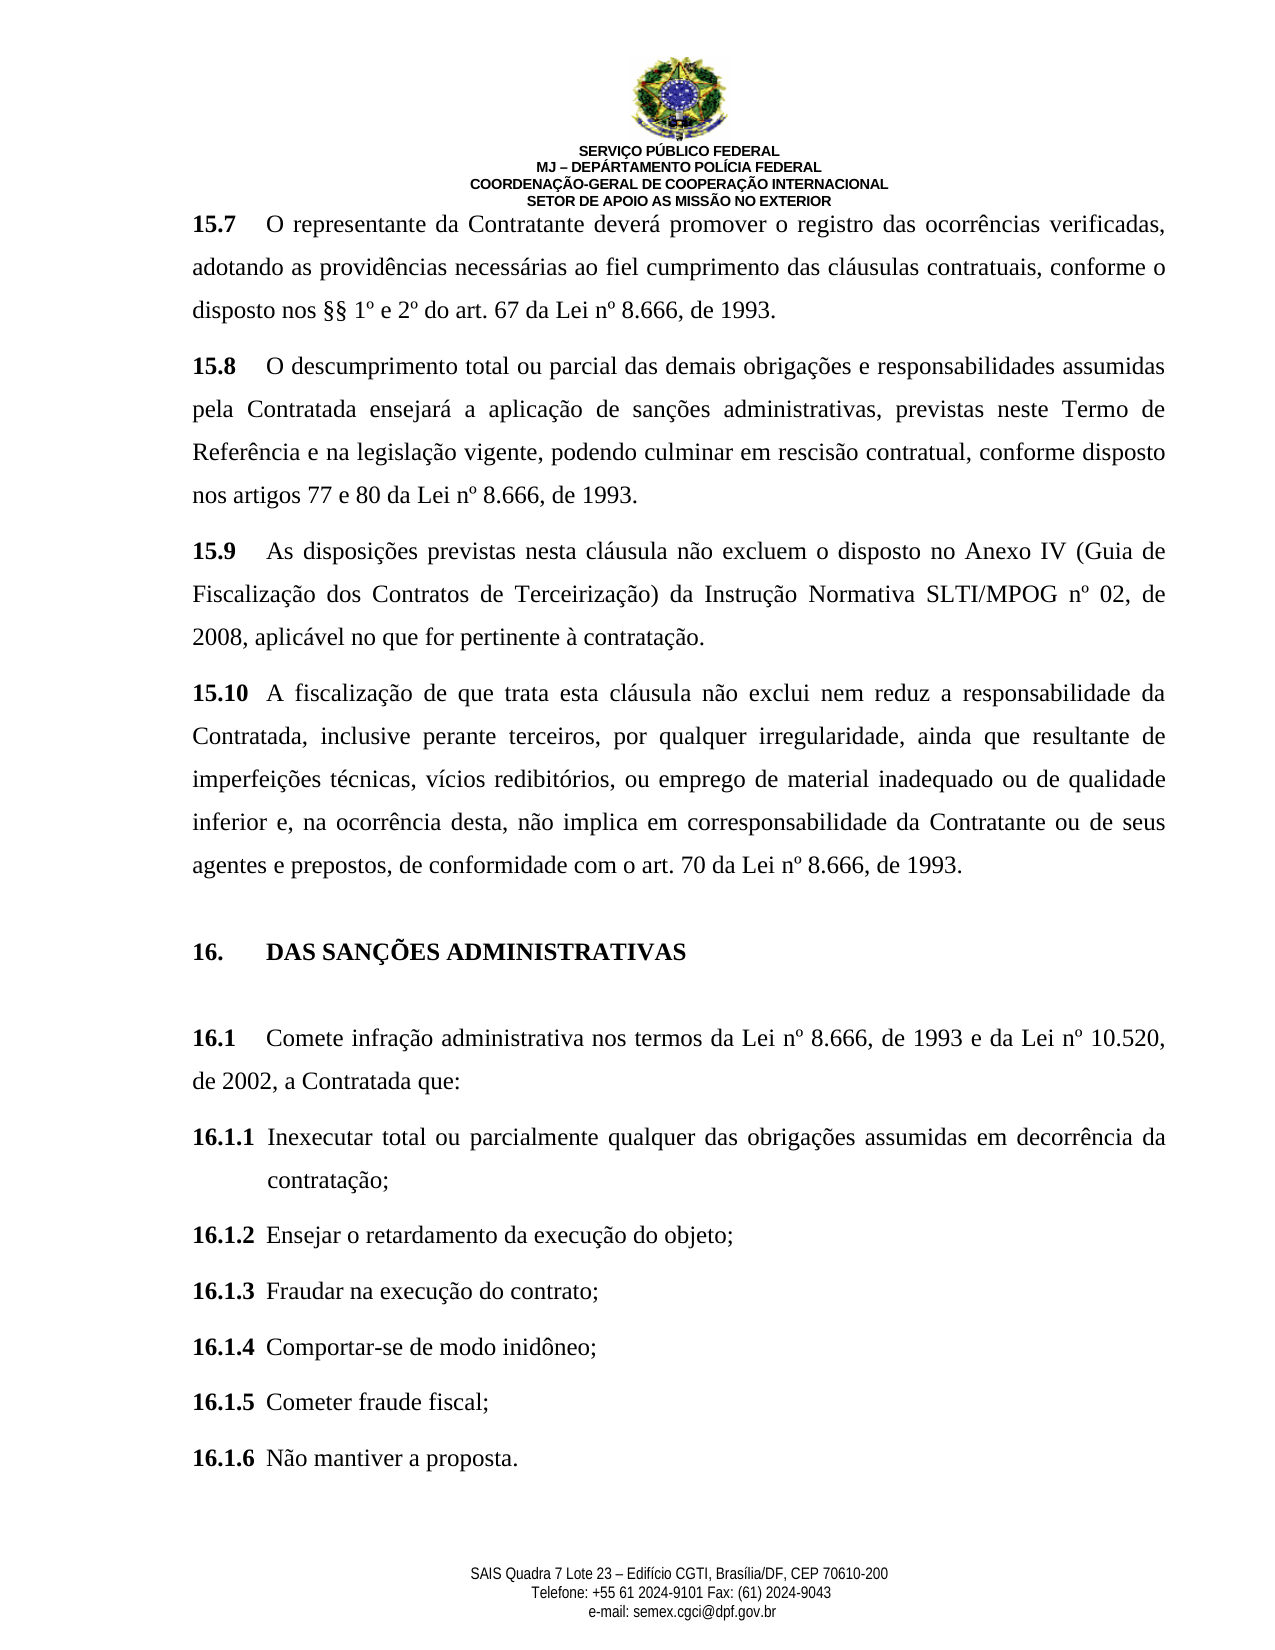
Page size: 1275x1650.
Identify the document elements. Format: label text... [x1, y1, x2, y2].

list Cometer fraude fiscal; [192, 1387, 1167, 1416]
list Fraudar na execução do contrato; [192, 1276, 1167, 1305]
text 16.1 Comete infração administrativa nos termos da Lei nº 8.666, de 1993 e da Lei nº 10.520, de Contratada que: [192, 1023, 1167, 1095]
list Inexecutar total ou parcialmente qualquer das obrigações assumidas em decorrência da contratação; [192, 1122, 1167, 1194]
text 15.7 O representante da Contratante deverá promover o registro das ocorrências verificadas, adotando as providências necessárias ao fiel cumprimento das cláusulas contratuais, conforme o disposto nos §§ 1º e 2º do art. 67 da Lei nº 8.666, de 1993. [192, 209, 1167, 324]
list Ensejar o retardamento da execução do objeto; [192, 1221, 1167, 1249]
list DAS SANÇÕES ADMINISTRATIVAS [192, 937, 1167, 966]
text 15.9 As disposições previstas nesta cláusula não excluem o disposto no Anexo IV (Guia de Fiscalização dos Contratos de Terceirização) da Instrução Normativa SLTI/MPOG nº 02, de 2008, aplicável no que for pertinente à contratação. [192, 536, 1167, 651]
text 15.10 A fiscalização de que trata esta cláusula não exclui nem reduz a responsabilidade da Contratada, inclusive perante terceiros, por qualquer irregularidade, ainda que resultante de imperfeições técnicas, vícios redibitórios, ou emprego de material inadequado ou de qualidade inferior e, na ocorrência desta, não implica em corresponsabilidade da Contratante ou de seus agentes e prepostos, de conformidade com o art. 70 da Lei nº 8.666, de 1993. [192, 678, 1167, 879]
list Não mantiver a proposta. [192, 1443, 1167, 1472]
text 15.8 O descumprimento total ou parcial das demais obrigações e responsabilidades assumidas pela Contratada ensejará a aplicação de sanções administrativas, previstas neste Termo de Referência e na legislação vigente, podendo culminar em rescisão contratual, conforme disposto nos artigos 77 e 80 da Lei nº 8.666, de 1993. [192, 351, 1167, 509]
list Comportar-se de modo inidôneo; [192, 1332, 1167, 1361]
